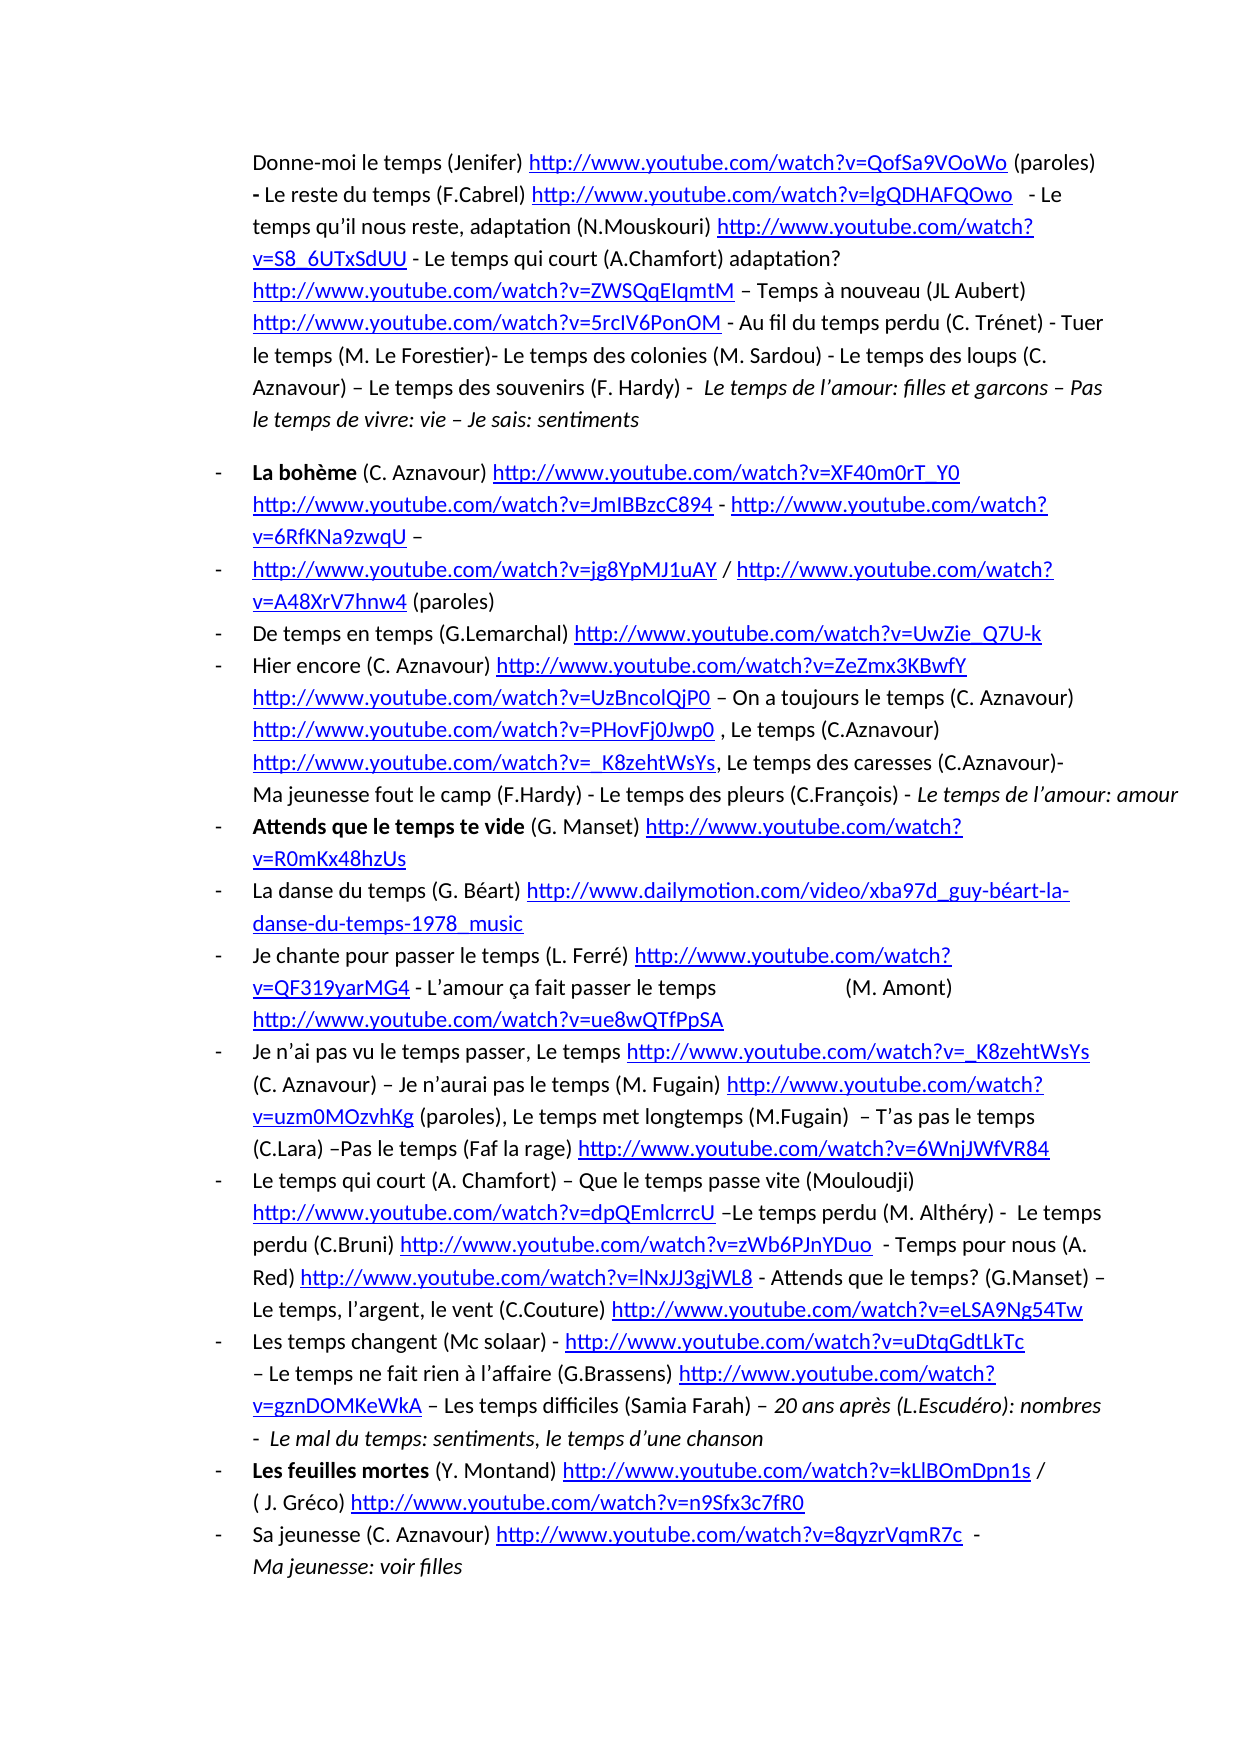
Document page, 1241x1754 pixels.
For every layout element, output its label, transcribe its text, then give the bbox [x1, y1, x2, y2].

list De temps en temps (G.Lemarchal) http://www.youtube.com/watch?v=UwZie_Q7U-k [215, 619, 1107, 647]
list Sa jeunesse (C. Aznavour) http://www.youtube.com/watch?v=8qyzrVqmR7c - Ma jeunesse: voir filles [215, 1520, 1107, 1581]
list Le temps qui court (A. Chamfort) – Que le temps passe vite (Mouloudji) http://www.youtube.com/watch?v=dpQEmlcrrcU –Le temps perdu (M. Althéry) - Le temps perdu (C.Bruni) http://www.youtube.com/watch?v=zWb6PJnYDuo - Temps pour nous (A. Red) http://www.youtube.com/watch?v=lNxJJ3gjWL8 - Attends que le temps? (G.Manset) – Le temps, l’argent, le vent (C.Couture) http://www.youtube.com/watch?v=eLSA9Ng54Tw [215, 1166, 1107, 1323]
list Je n’ai pas vu le temps passer, Le temps http://www.youtube.com/watch?v=_K8zehtWsYs (C. Aznavour) – Je n’aurai pas le temps (M. Fugain) http://www.youtube.com/watch?v=uzm0MOzvhKg (paroles), Le temps met longtemps (M.Fugain) – T’as pas le temps (C.Lara) –Pas le temps (Faf la rage) http://www.youtube.com/watch?v=6WnjJWfVR84 [215, 1037, 1107, 1162]
list Les temps changent (Mc solaar) - http://www.youtube.com/watch?v=uDtqGdtLkTc – Le temps ne fait rien à l’affaire (G.Brassens) http://www.youtube.com/watch?v=gznDOMKeWkA – Les temps difficiles (Samia Farah) – 20 ans après (L.Escudéro): nombres - Le mal du temps: sentiments, le temps d’une chanson [215, 1327, 1107, 1452]
list Je chante pour passer le temps (L. Ferré) http://www.youtube.com/watch?v=QF319yarMG4 - L’amour ça fait passer le temps (M. Amont) http://www.youtube.com/watch?v=ue8wQTfPpSA [215, 941, 1107, 1033]
list Hier encore (C. Aznavour) http://www.youtube.com/watch?v=ZeZmx3KBwfY http://www.youtube.com/watch?v=UzBncolQjP0 – On a toujours le temps (C. Aznavour) http://www.youtube.com/watch?v=PHovFj0Jwp0 , Le temps (C.Aznavour) http://www.youtube.com/watch?v=_K8zehtWsYs, Le temps des caresses (C.Aznavour)- Ma jeunesse fout le camp (F.Hardy) - Le temps des pleurs (C.François) - Le temps de l’amour: amour [215, 651, 1240, 808]
list La bohème (C. Aznavour) http://www.youtube.com/watch?v=XF40m0rT_Y0 http://www.youtube.com/watch?v=JmIBBzcC894 - http://www.youtube.com/watch?v=6RfKNa9zwqU – [215, 458, 1107, 551]
list Attends que le temps te vide (G. Manset) http://www.youtube.com/watch?v=R0mKx48hzUs [215, 812, 1107, 872]
list Les feuilles mortes (Y. Montand) http://www.youtube.com/watch?v=kLlBOmDpn1s / ( J. Gréco) http://www.youtube.com/watch?v=n9Sfx3c7fR0 [215, 1456, 1107, 1516]
text Donne-moi le temps (Jenifer) http://www.youtube.com/watch?v=QofSa9VOoWo (paroles) - Le reste du temps (F.Cabrel) http://www.youtube.com/watch?v=lgQDHAFQOwo - Le temps qu’il nous reste, adaptation (N.Mouskouri) http://www.youtube.com/watch?v=S8_6UTxSdUU - Le temps qui court (A.Chamfort) adaptation? http://www.youtube.com/watch?v=ZWSQqEIqmtM – Temps à nouveau (JL Aubert) http://www.youtube.com/watch?v=5rcIV6PonOM - Au fil du temps perdu (C. Trénet) - Tuer le temps (M. Le Forestier)- Le temps des colonies (M. Sardou) - Le temps des loups (C. Aznavour) – Le temps des souvenirs (F. Hardy) - Le temps de l’amour: filles et garcons – Pas le temps de vivre: vie – Je sais: sentiments [252, 148, 1107, 433]
list http://www.youtube.com/watch?v=jg8YpMJ1uAY / http://www.youtube.com/watch?v=A48XrV7hnw4 (paroles) [215, 555, 1107, 615]
list La danse du temps (G. Béart) http://www.dailymotion.com/video/xba97d_guy-béart-la-danse-du-temps-1978_music [215, 877, 1107, 937]
